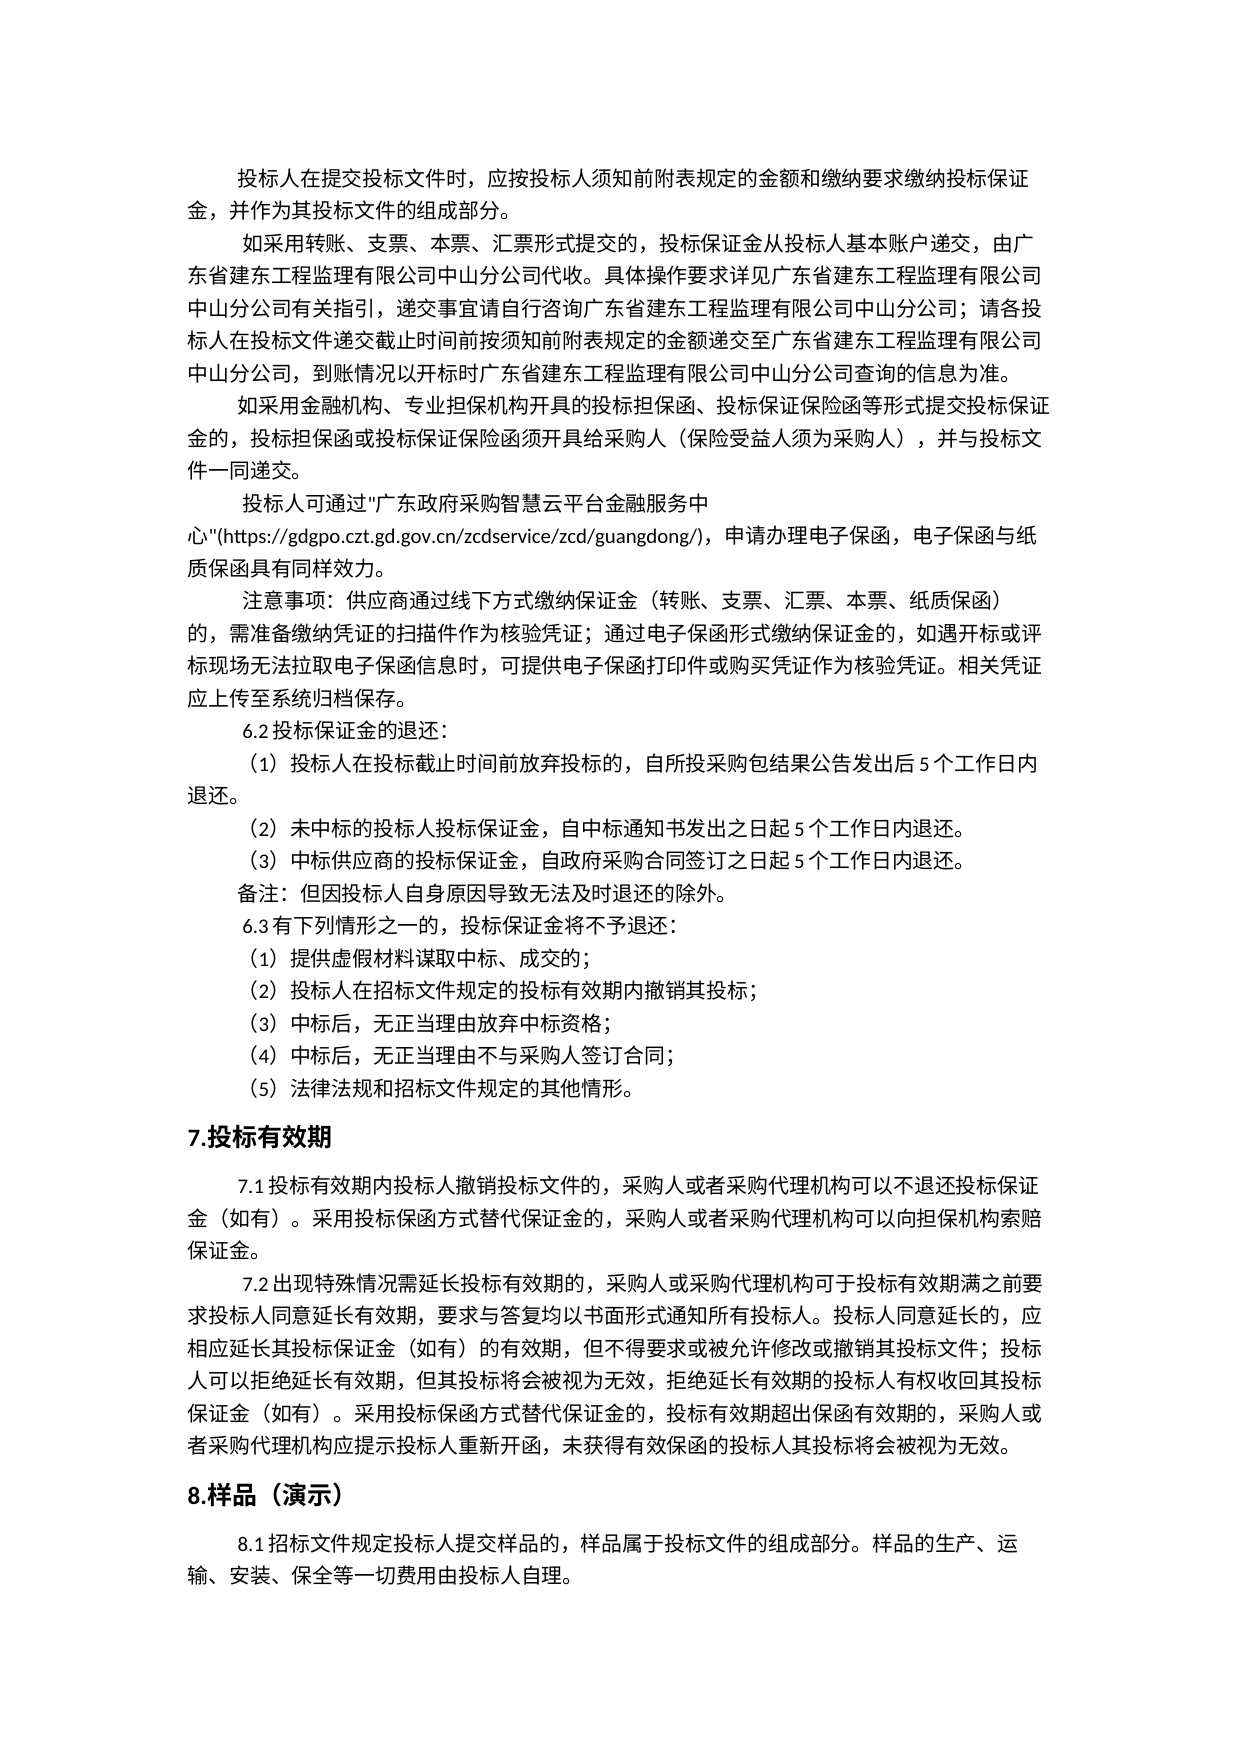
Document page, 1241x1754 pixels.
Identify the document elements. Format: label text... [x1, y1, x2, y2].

text 如采用金融机构、专业担保机构开具的投标担保函、投标保证保险函等形式提交投标保证金的，投标担保函或投标保证保险函须开具给采购人（保险受益人须为采购人），并与投标文件一同递交。 [187, 389, 1053, 487]
text （1）提供虚假材料谋取中标、成交的； [187, 942, 1053, 974]
text 注意事项：供应商通过线下方式缴纳保证金（转账、支票、汇票、本票、纸质保函）的，需准备缴纳凭证的扫描件作为核验凭证；通过电子保函形式缴纳保证金的，如遇开标或评标现场无法拉取电子保函信息时，可提供电子保函打印件或购买凭证作为核验凭证。相关凭证应上传至系统归档保存。 [187, 584, 1053, 714]
text （2）投标人在招标文件规定的投标有效期内撤销其投标； [187, 974, 1053, 1007]
text 7.2出现特殊情况需延长投标有效期的，采购人或采购代理机构可于投标有效期满之前要求投标人同意延长有效期，要求与答复均以书面形式通知所有投标人。投标人同意延长的，应相应延长其投标保证金（如有）的有效期，但不得要求或被允许修改或撤销其投标文件；投标人可以拒绝延长有效期，但其投标将会被视为无效，拒绝延长有效期的投标人有权收回其投标保证金（如有）。采用投标保函方式替代保证金的，投标有效期超出保函有效期的，采购人或者采购代理机构应提示投标人重新开函，未获得有效保函的投标人其投标将会被视为无效。 [187, 1267, 1053, 1462]
text 7.投标有效期 [187, 1104, 1053, 1169]
text （1）投标人在投标截止时间前放弃投标的，自所投采购包结果公告发出后5个工作日内退还。 [187, 747, 1053, 812]
text （5）法律法规和招标文件规定的其他情形。 [187, 1072, 1053, 1104]
text 6.3有下列情形之一的，投标保证金将不予退还： [187, 909, 1053, 942]
text 如采用转账、支票、本票、汇票形式提交的，投标保证金从投标人基本账户递交，由广东省建东工程监理有限公司中山分公司代收。具体操作要求详见广东省建东工程监理有限公司中山分公司有关指引，递交事宜请自行咨询广东省建东工程监理有限公司中山分公司；请各投标人在投标文件递交截止时间前按须知前附表规定的金额递交至广东省建东工程监理有限公司中山分公司，到账情况以开标时广东省建东工程监理有限公司中山分公司查询的信息为准。 [187, 227, 1053, 389]
text （4）中标后，无正当理由不与采购人签订合同； [187, 1039, 1053, 1072]
text （2）未中标的投标人投标保证金，自中标通知书发出之日起5个工作日内退还。 [187, 812, 1053, 844]
text 8.1招标文件规定投标人提交样品的，样品属于投标文件的组成部分。样品的生产、运输、安装、保全等一切费用由投标人自理。 [187, 1527, 1053, 1592]
text 6.2投标保证金的退还： [187, 714, 1053, 747]
text 8.样品（演示） [187, 1462, 1053, 1527]
text 备注：但因投标人自身原因导致无法及时退还的除外。 [187, 877, 1053, 909]
text （3）中标后，无正当理由放弃中标资格； [187, 1007, 1053, 1039]
text （3）中标供应商的投标保证金，自政府采购合同签订之日起5个工作日内退还。 [187, 844, 1053, 877]
text 投标人可通过"广东政府采购智慧云平台金融服务中心"(https://gdgpo.czt.gd.gov.cn/zcdservice/zcd/guangdong/)，申请办理电子保函，电子保函与纸质保函具有同样效力。 [187, 487, 1053, 584]
text 投标人在提交投标文件时，应按投标人须知前附表规定的金额和缴纳要求缴纳投标保证金，并作为其投标文件的组成部分。 [187, 162, 1053, 227]
text 7.1投标有效期内投标人撤销投标文件的，采购人或者采购代理机构可以不退还投标保证金（如有）。采用投标保函方式替代保证金的，采购人或者采购代理机构可以向担保机构索赔保证金。 [187, 1169, 1053, 1267]
